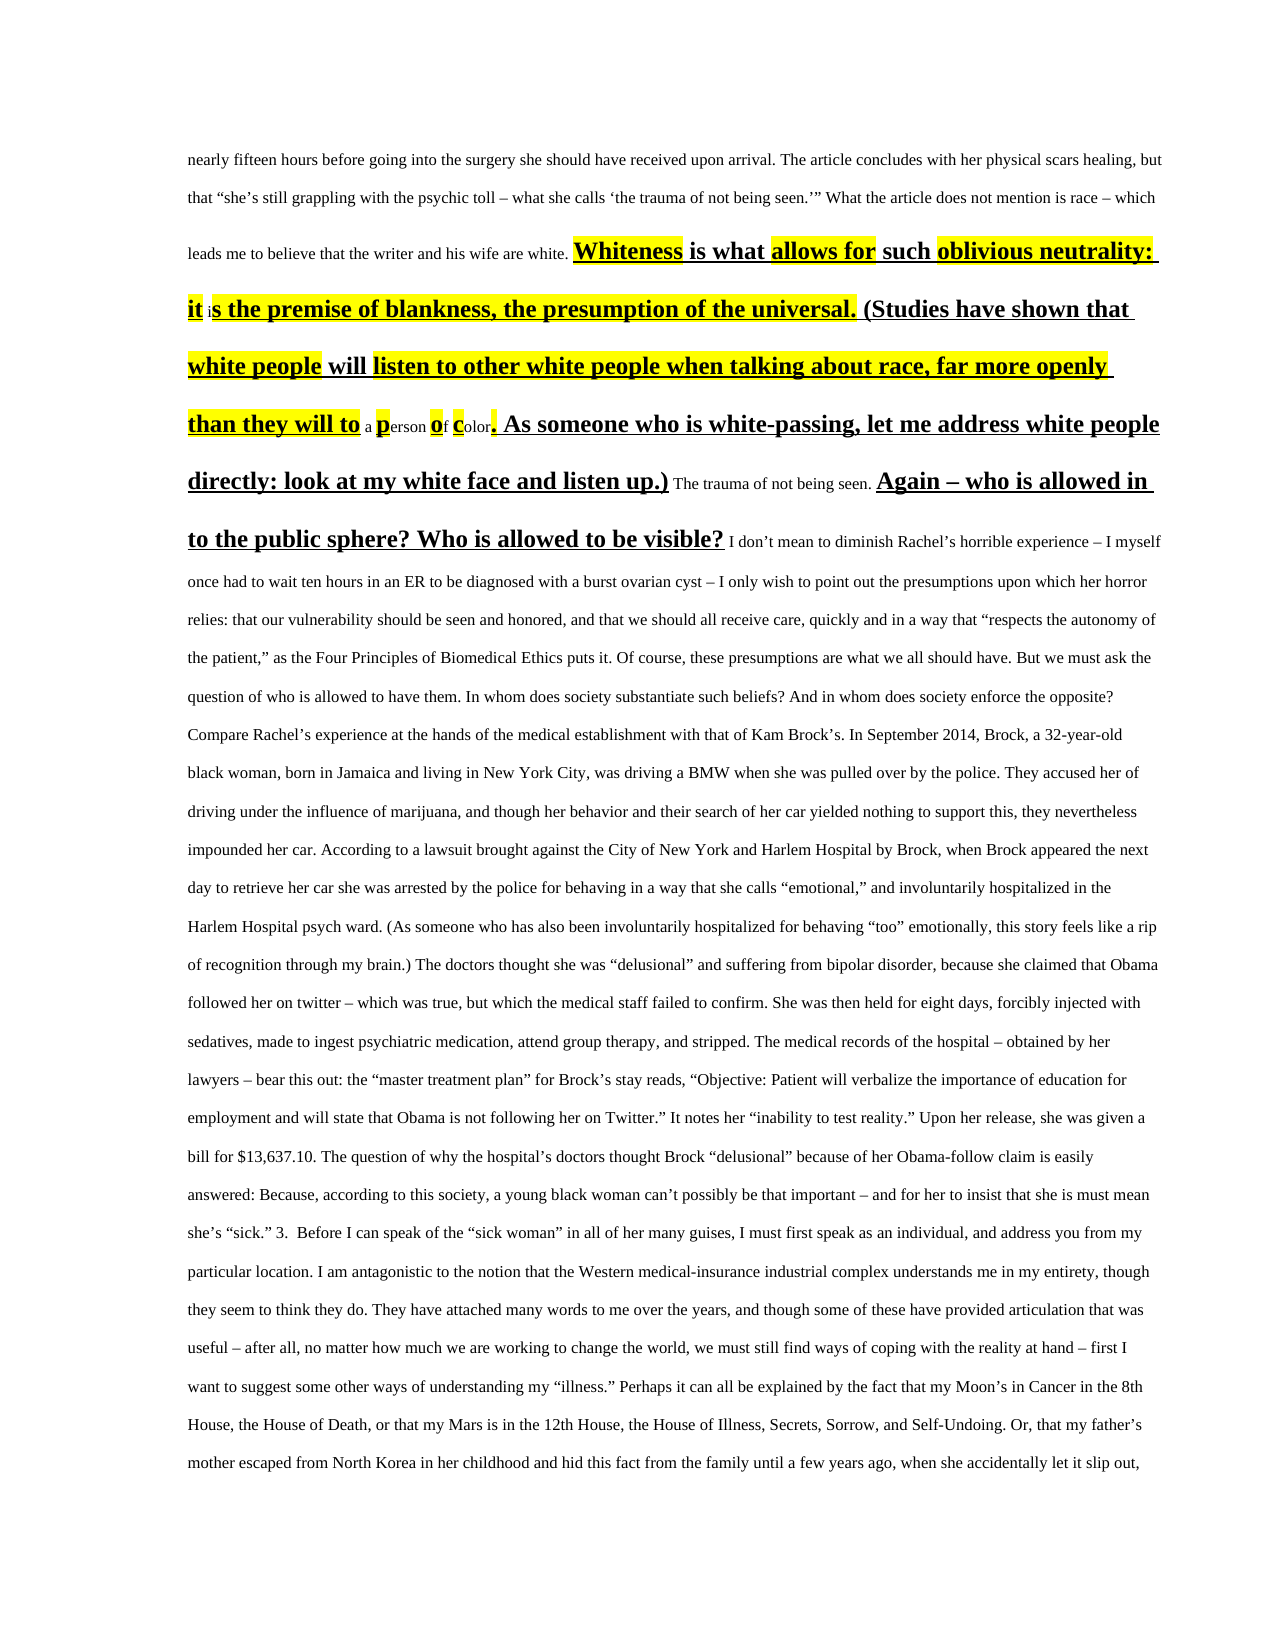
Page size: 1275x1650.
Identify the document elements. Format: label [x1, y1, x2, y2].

text [187, 150, 1162, 1472]
